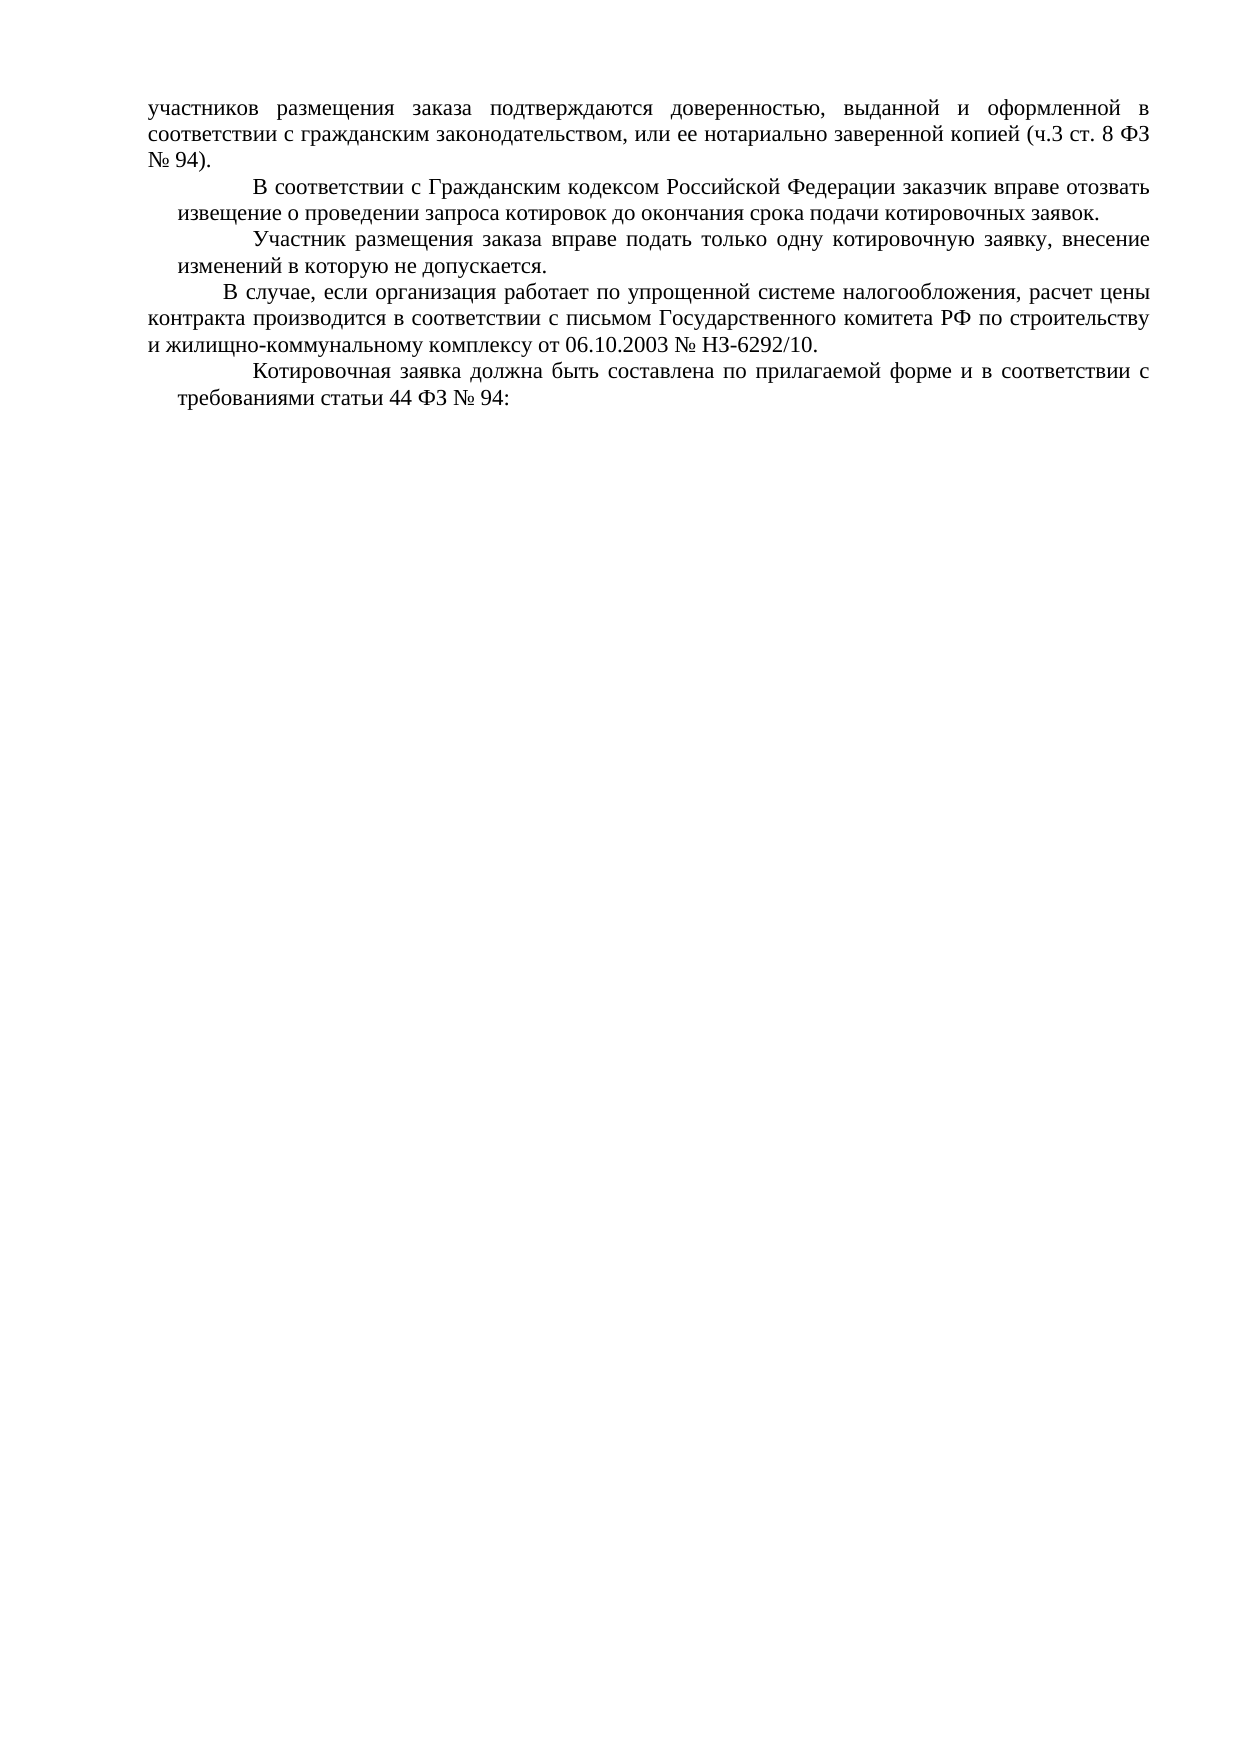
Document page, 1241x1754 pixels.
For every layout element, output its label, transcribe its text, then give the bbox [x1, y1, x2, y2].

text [148, 94, 1152, 173]
title Котировочная заявка должна быть составлена по прилагаемой форме и в соответствии с требованиями статьи 44 ФЗ № 94: [177, 357, 1152, 410]
title В соответствии с Гражданским кодексом Российской Федерации заказчик вправе отозвать извещение о проведении запроса котировок до окончания срока подачи котировочных заявок. [177, 173, 1152, 225]
title Участник размещения заказа вправе подать только одну котировочную заявку, внесение изменений в которую не допускается. [177, 225, 1152, 278]
text В случае, если организация работает по упрощенной системе налогообложения, расчет цены контракта производится в соответствии с письмом Государственного комитета РФ по строительству и жилищно-коммунальному комплексу от 06.10.2003 № НЗ-6292/10. [148, 278, 1152, 357]
